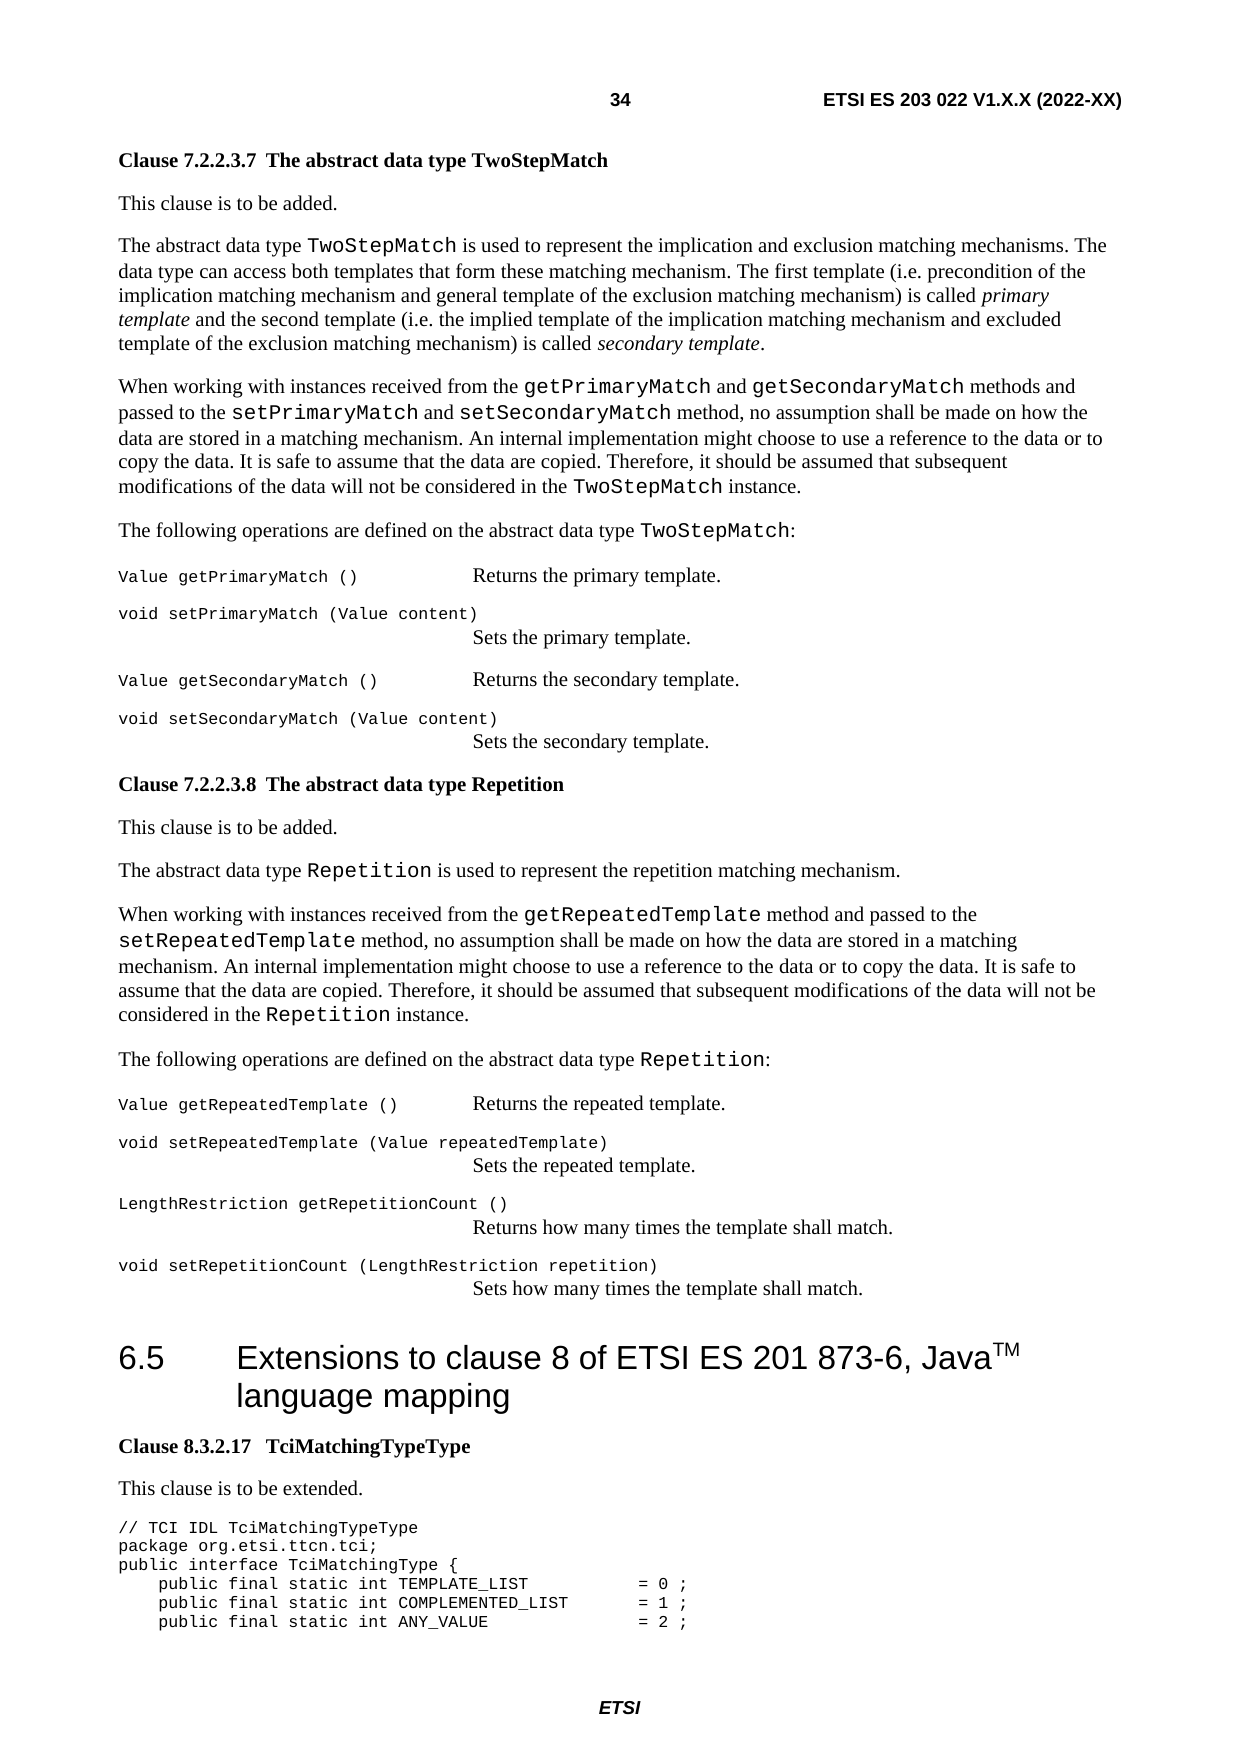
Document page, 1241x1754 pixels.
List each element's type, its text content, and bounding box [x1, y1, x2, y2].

text public interface TciMatchingType { [118, 1557, 1122, 1576]
text When working with instances received from the getRepeatedTemplate method and passed to the setRepeatedTemplate method, no assumption shall be made on how the data are stored in a matching mechanism. An internal implementation might choose to use a reference to the data or to copy the data. It is safe to assume that the data are copied. Therefore, it should be assumed that subsequent modifications of the data will not be considered in the Repetition instance. [118, 902, 1122, 1028]
text public final static int COMPLEMENTED_LIST = 1 ; [118, 1594, 1122, 1613]
text This clause is to be added. [118, 190, 1122, 214]
text public final static int TEMPLATE_LIST = 0 ; [118, 1576, 1122, 1594]
text public final static int ANY_VALUE = 2 ; [118, 1613, 1122, 1632]
text // TCI IDL TciMatchingTypeType [118, 1519, 1122, 1538]
text The abstract data type Repetition is used to represent the repetition matching mechanism. [118, 858, 1122, 884]
text void setRepeatedTemplate (Value repeatedTemplate) Sets the repeated template. [118, 1134, 1122, 1177]
text Clause 7.2.2.3.7 The abstract data type TwoStepMatch [118, 148, 1122, 172]
subtitle 6.5 Extensions to clause 8 of ETSI ES 201 873-6, JavaTM language mapping [118, 1338, 1122, 1415]
text When working with instances received from the getPrimaryMatch and getSecondaryMatch methods and passed to the setPrimaryMatch and setSecondaryMatch method, no assumption shall be made on how the data are stored in a matching mechanism. An internal implementation might choose to use a reference to the data or to copy the data. It is safe to assume that the data are copied. Therefore, it should be assumed that subsequent modifications of the data will not be considered in the TwoStepMatch instance. [118, 374, 1122, 499]
text Value getPrimaryMatch () Returns the primary template. [118, 562, 1122, 587]
text This clause is to be extended. [118, 1476, 1122, 1500]
text Value getSecondaryMatch () Returns the secondary template. [118, 667, 1122, 692]
text LengthRestriction getRepetitionCount () Returns how many times the template shall match. [118, 1196, 1122, 1239]
text This clause is to be added. [118, 815, 1122, 839]
text Clause 7.2.2.3.8 The abstract data type Repetition [118, 772, 1122, 796]
text The following operations are defined on the abstract data type Repetition: [118, 1046, 1122, 1072]
text The abstract data type TwoStepMatch is used to represent the implication and exclusion matching mechanisms. The data type can access both templates that form these matching mechanism. The first template (i.e. precondition of the implication matching mechanism and general template of the exclusion matching mechanism) is called primary template and the second template (i.e. the implied template of the implication matching mechanism and excluded template of the exclusion matching mechanism) is called secondary template. [118, 233, 1122, 355]
text void setRepetitionCount (LengthRestriction repetition) Sets how many times the template shall match. [118, 1257, 1122, 1300]
text void setPrimaryMatch (Value content) Sets the primary template. [118, 606, 1122, 649]
text The following operations are defined on the abstract data type TwoStepMatch: [118, 518, 1122, 544]
text void setSecondaryMatch (Value content) Sets the secondary template. [118, 711, 1122, 753]
text Clause 8.3.2.17 TciMatchingTypeType [118, 1433, 1122, 1458]
text Value getRepeatedTemplate () Returns the repeated template. [118, 1091, 1122, 1115]
text package org.etsi.ttcn.tci; [118, 1538, 1122, 1557]
